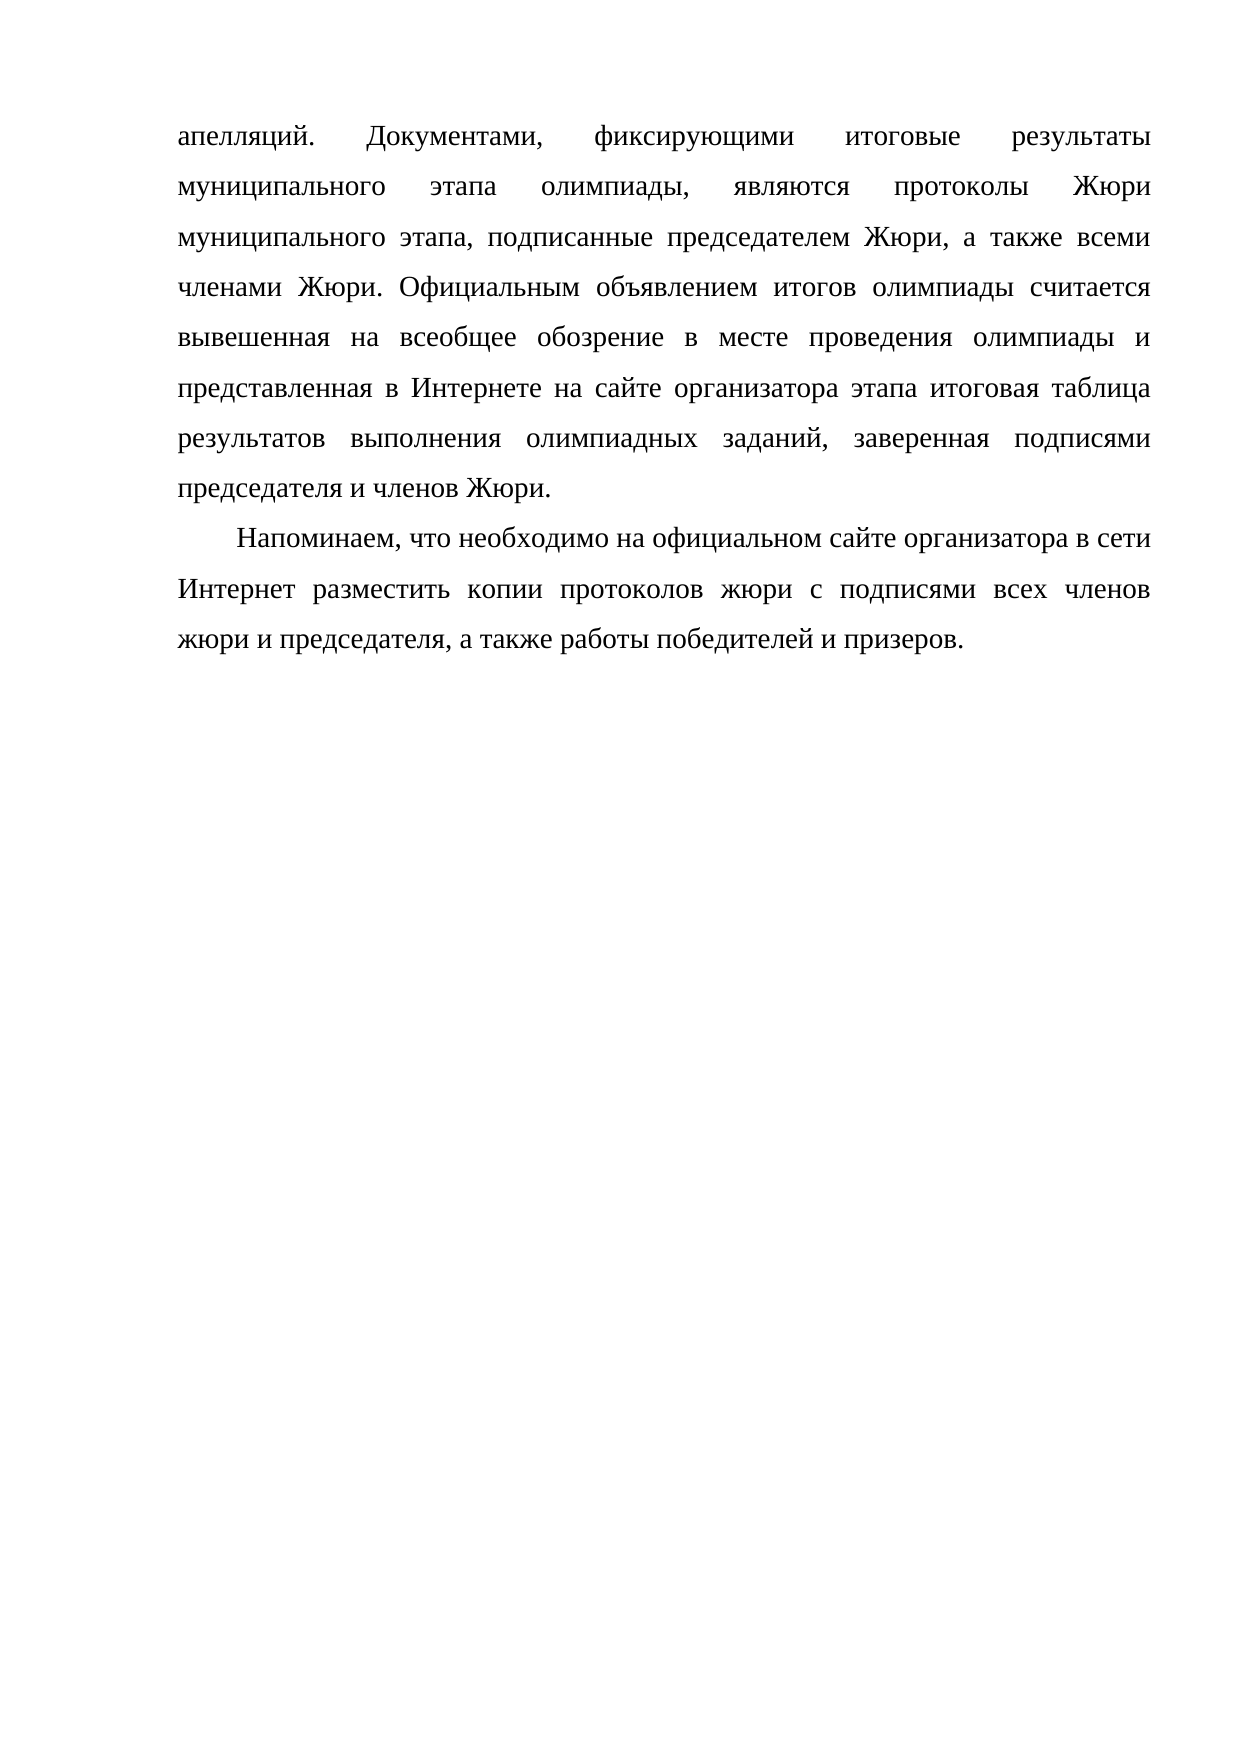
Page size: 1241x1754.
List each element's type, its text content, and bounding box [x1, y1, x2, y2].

text Напоминаем, что необходимо на официальном сайте организатора в сети Интернет разместить копии протоколов жюри с подписями всех членов жюри и председателя, а также работы победителей и призеров. [177, 521, 1152, 655]
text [177, 118, 1152, 504]
